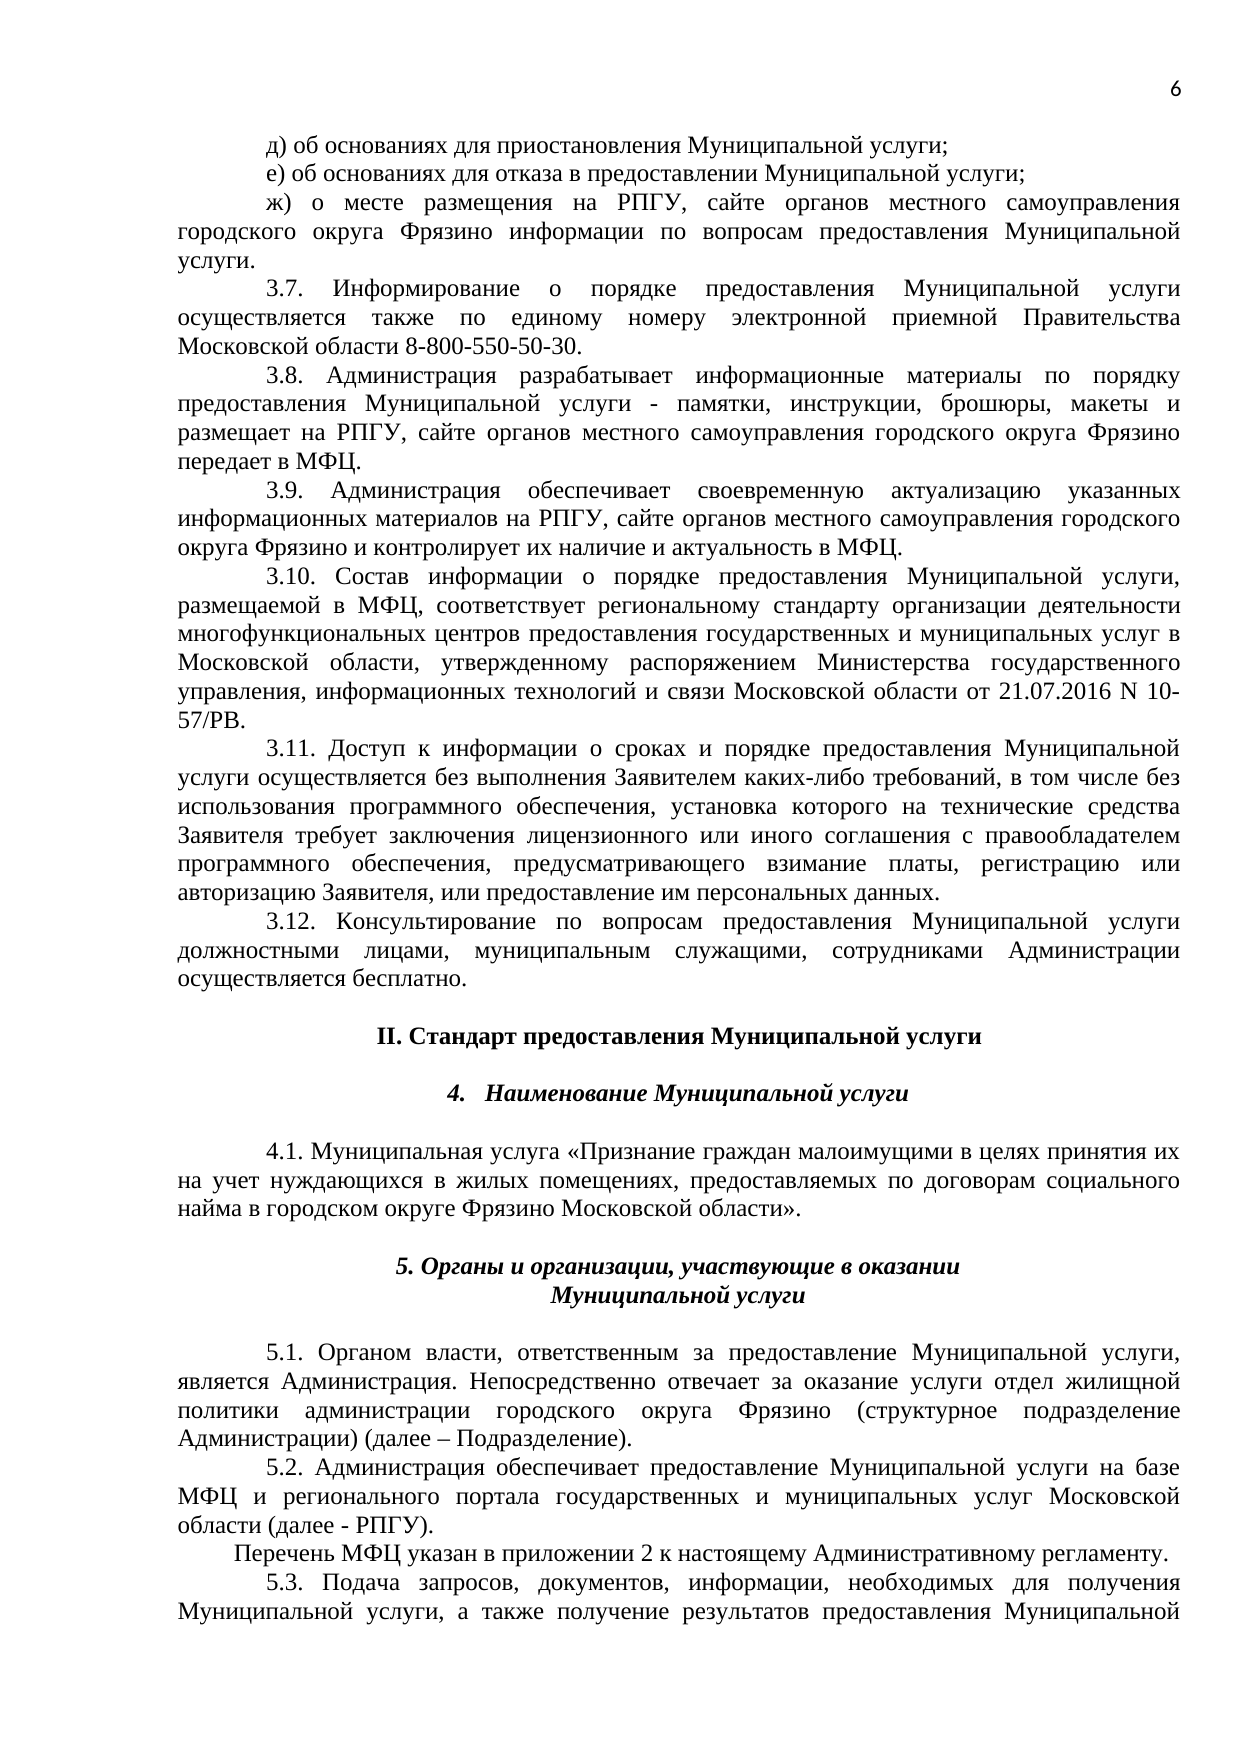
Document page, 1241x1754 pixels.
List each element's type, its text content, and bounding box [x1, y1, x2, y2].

text Муниципальной услуги [177, 1280, 1181, 1308]
text 3.7. Информирование о порядке предоставления Муниципальной услуги осуществляется также по единому номеру электронной приемной Правительства Московской области 8-800-550-50-30. [177, 273, 1181, 360]
text д) об основаниях для приостановления Муниципальной услуги; [177, 130, 1181, 158]
text 3.11. Доступ к информации о сроках и порядке предоставления Муниципальной услуги осуществляется без выполнения Заявителем каких-либо требований, в том числе без использования программного обеспечения, установка которого на технические средства Заявителя требует заключения лицензионного или иного соглашения с правообладателем программного обеспечения, предусматривающего взимание платы, регистрацию или авторизацию Заявителя, или предоставление им персональных данных. [177, 733, 1181, 906]
text 3.8. Администрация разрабатывает информационные материалы по порядку предоставления Муниципальной услуги - памятки, инструкции, брошюры, макеты и размещает на РПГУ, сайте органов местного самоуправления городского округа Фрязино передает в МФЦ. [177, 360, 1181, 475]
text 3.10. Состав информации о порядке предоставления Муниципальной услуги, размещаемой в МФЦ, соответствует региональному стандарту организации деятельности многофункциональных центров предоставления государственных и муниципальных услуг в Московской области, утвержденному распоряжением Министерства государственного управления, информационных технологий и связи Московской области от 21.07.2016 N 10-57/РВ. [177, 561, 1181, 733]
list Наименование Муниципальной услуги [177, 1078, 1181, 1107]
text Перечень МФЦ указан в приложении 2 к настоящему Административному регламенту. [177, 1538, 1181, 1567]
text 4.1. Муниципальная услуга «Признание граждан малоимущими в целях принятия их на учет нуждающихся в жилых помещениях, предоставляемых по договорам социального найма в городском округе Фрязино Московской области». [177, 1136, 1181, 1222]
text 3.12. Консультирование по вопросам предоставления Муниципальной услуги должностными лицами, муниципальным служащими, сотрудниками Администрации осуществляется бесплатно. [177, 906, 1181, 992]
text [177, 1567, 1181, 1625]
text 3.9. Администрация обеспечивает своевременную актуализацию указанных информационных материалов на РПГУ, сайте органов местного самоуправления городского округа Фрязино и контролирует их наличие и актуальность в МФЦ. [177, 475, 1181, 561]
text II. Стандарт предоставления Муниципальной услуги [177, 1021, 1181, 1050]
text ж) о месте размещения на РПГУ, сайте органов местного самоуправления городского округа Фрязино информации по вопросам предоставления Муниципальной услуги. [177, 187, 1181, 273]
text 5. Органы и организации, участвующие в оказании [177, 1251, 1181, 1280]
text 5.2. Администрация обеспечивает предоставление Муниципальной услуги на базе МФЦ и регионального портала государственных и муниципальных услуг Московской области (далее - РПГУ). [177, 1452, 1181, 1538]
text 5.1. Органом власти, ответственным за предоставление Муниципальной услуги, является Администрация. Непосредственно отвечает за оказание услуги отдел жилищной политики администрации городского округа Фрязино (структурное подразделение Администрации) (далее – Подразделение). [177, 1337, 1181, 1452]
text е) об основаниях для отказа в предоставлении Муниципальной услуги; [177, 158, 1181, 187]
